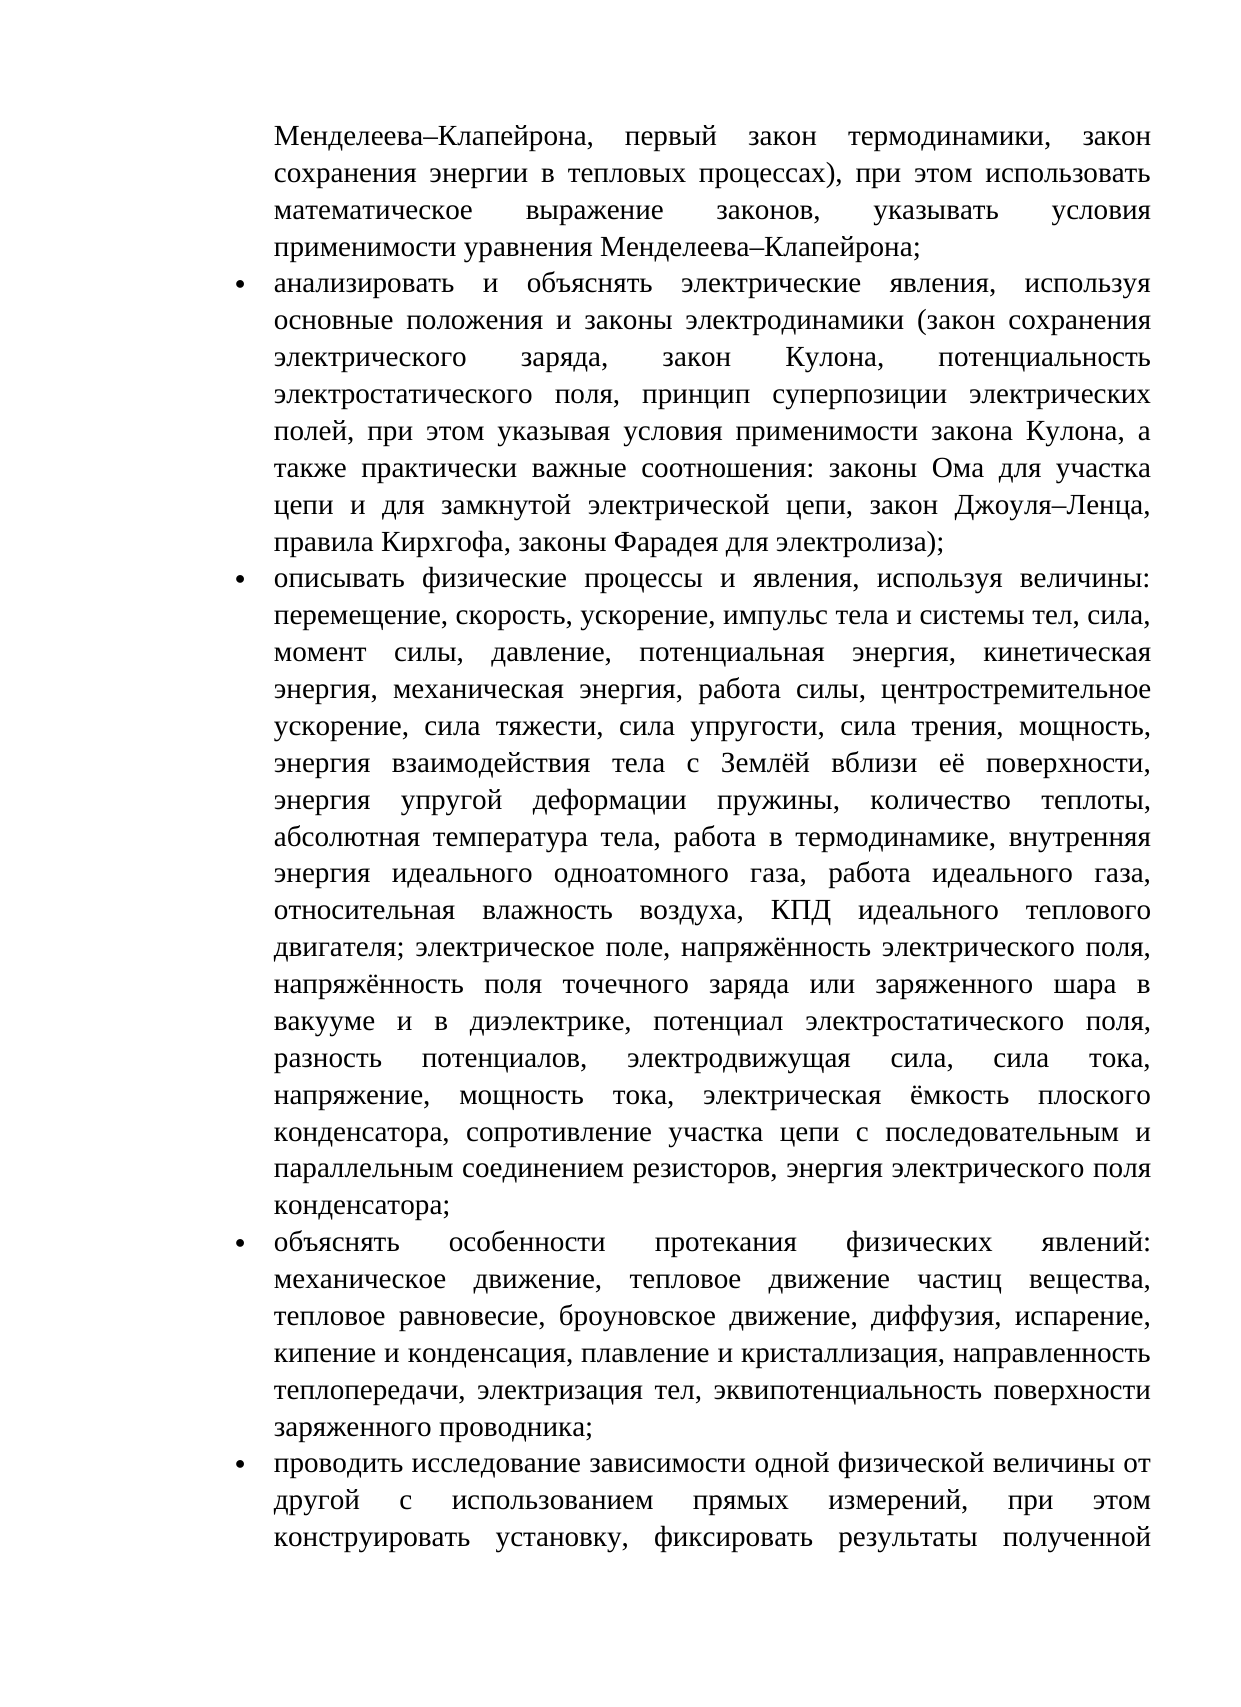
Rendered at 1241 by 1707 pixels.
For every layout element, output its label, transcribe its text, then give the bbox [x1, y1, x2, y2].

list анализировать и объяснять электрические явления, используя основные положения и законы электродинамики (закон сохранения электрического заряда, закон Кулона, потенциальность электростатического поля, принцип суперпозиции электрических полей, при этом указывая условия применимости закона Кулона, а также практически важные соотношения: законы Ома для участка цепи и для замкнутой электрической цепи, закон Джоуля–Ленца, правила Кирхгофа, законы Фарадея для электролиза); [236, 266, 1152, 557]
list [236, 1446, 1152, 1553]
list описывать физические процессы и явления, используя величины: перемещение, скорость, ускорение, импульс тела и системы тел, сила, момент силы, давление, потенциальная энергия, кинетическая энергия, механическая энергия, работа силы, центростремительное ускорение, сила тяжести, сила упругости, сила трения, мощность, энергия взаимодействия тела с Землёй вблизи её поверхности, энергия упругой деформации пружины, количество теплоты, абсолютная температура тела, работа в термодинамике, внутренняя энергия идеального одноатомного газа, работа идеального газа, относительная влажность воздуха, КПД идеального теплового двигателя; электрическое поле, напряжённость электрического поля, напряжённость поля точечного заряда или заряженного шара в вакууме и в диэлектрике, потенциал электростатического поля, разность потенциалов, электродвижущая сила, сила тока, напряжение, мощность тока, электрическая ёмкость плоского конденсатора, сопротивление участка цепи с последовательным и параллельным соединением резисторов, энергия электрического поля конденсатора; [236, 561, 1152, 1221]
list объяснять особенности протекания физических явлений: механическое движение, тепловое движение частиц вещества, тепловое равновесие, броуновское движение, диффузия, испарение, кипение и конденсация, плавление и кристаллизация, направленность теплопередачи, электризация тел, эквипотенциальность поверхности заряженного проводника; [236, 1224, 1152, 1442]
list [236, 118, 1152, 262]
